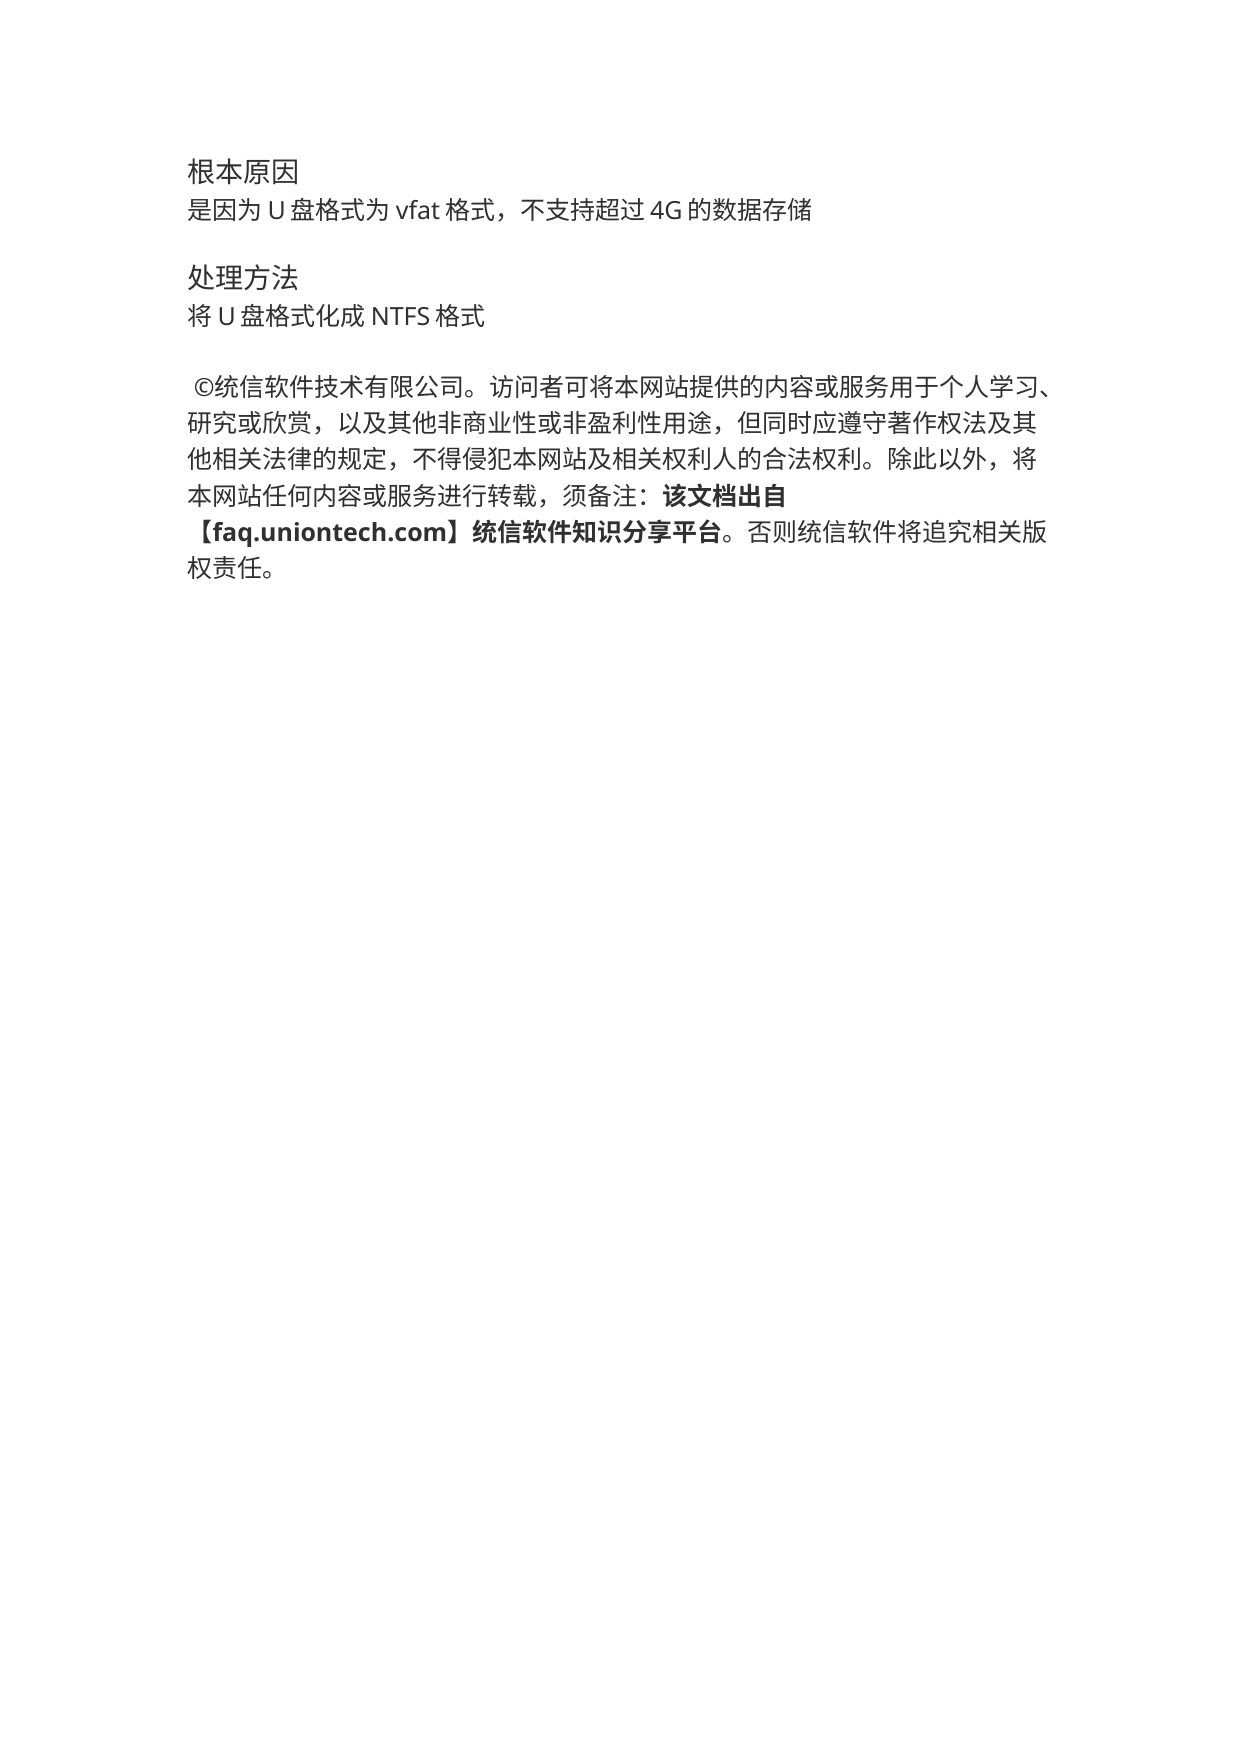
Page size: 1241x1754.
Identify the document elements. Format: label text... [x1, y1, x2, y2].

text 处理方法 [187, 256, 1053, 297]
text 将U盘格式化成NTFS格式 [187, 297, 1053, 333]
text 根本原因 [187, 150, 1053, 191]
text ©统信软件技术有限公司。访问者可将本网站提供的内容或服务用于个人学习、研究或欣赏，以及其他非商业性或非盈利性用途，但同时应遵守著作权法及其他相关法律的规定，不得侵犯本网站及相关权利人的合法权利。除此以外，将本网站任何内容或服务进行转载，须备注：该文档出自【faq.uniontech.com】统信软件知识分享平台。否则统信软件将追究相关版权责任。 [187, 367, 1053, 585]
text 是因为U盘格式为vfat格式，不支持超过4G的数据存储 [187, 191, 1053, 227]
